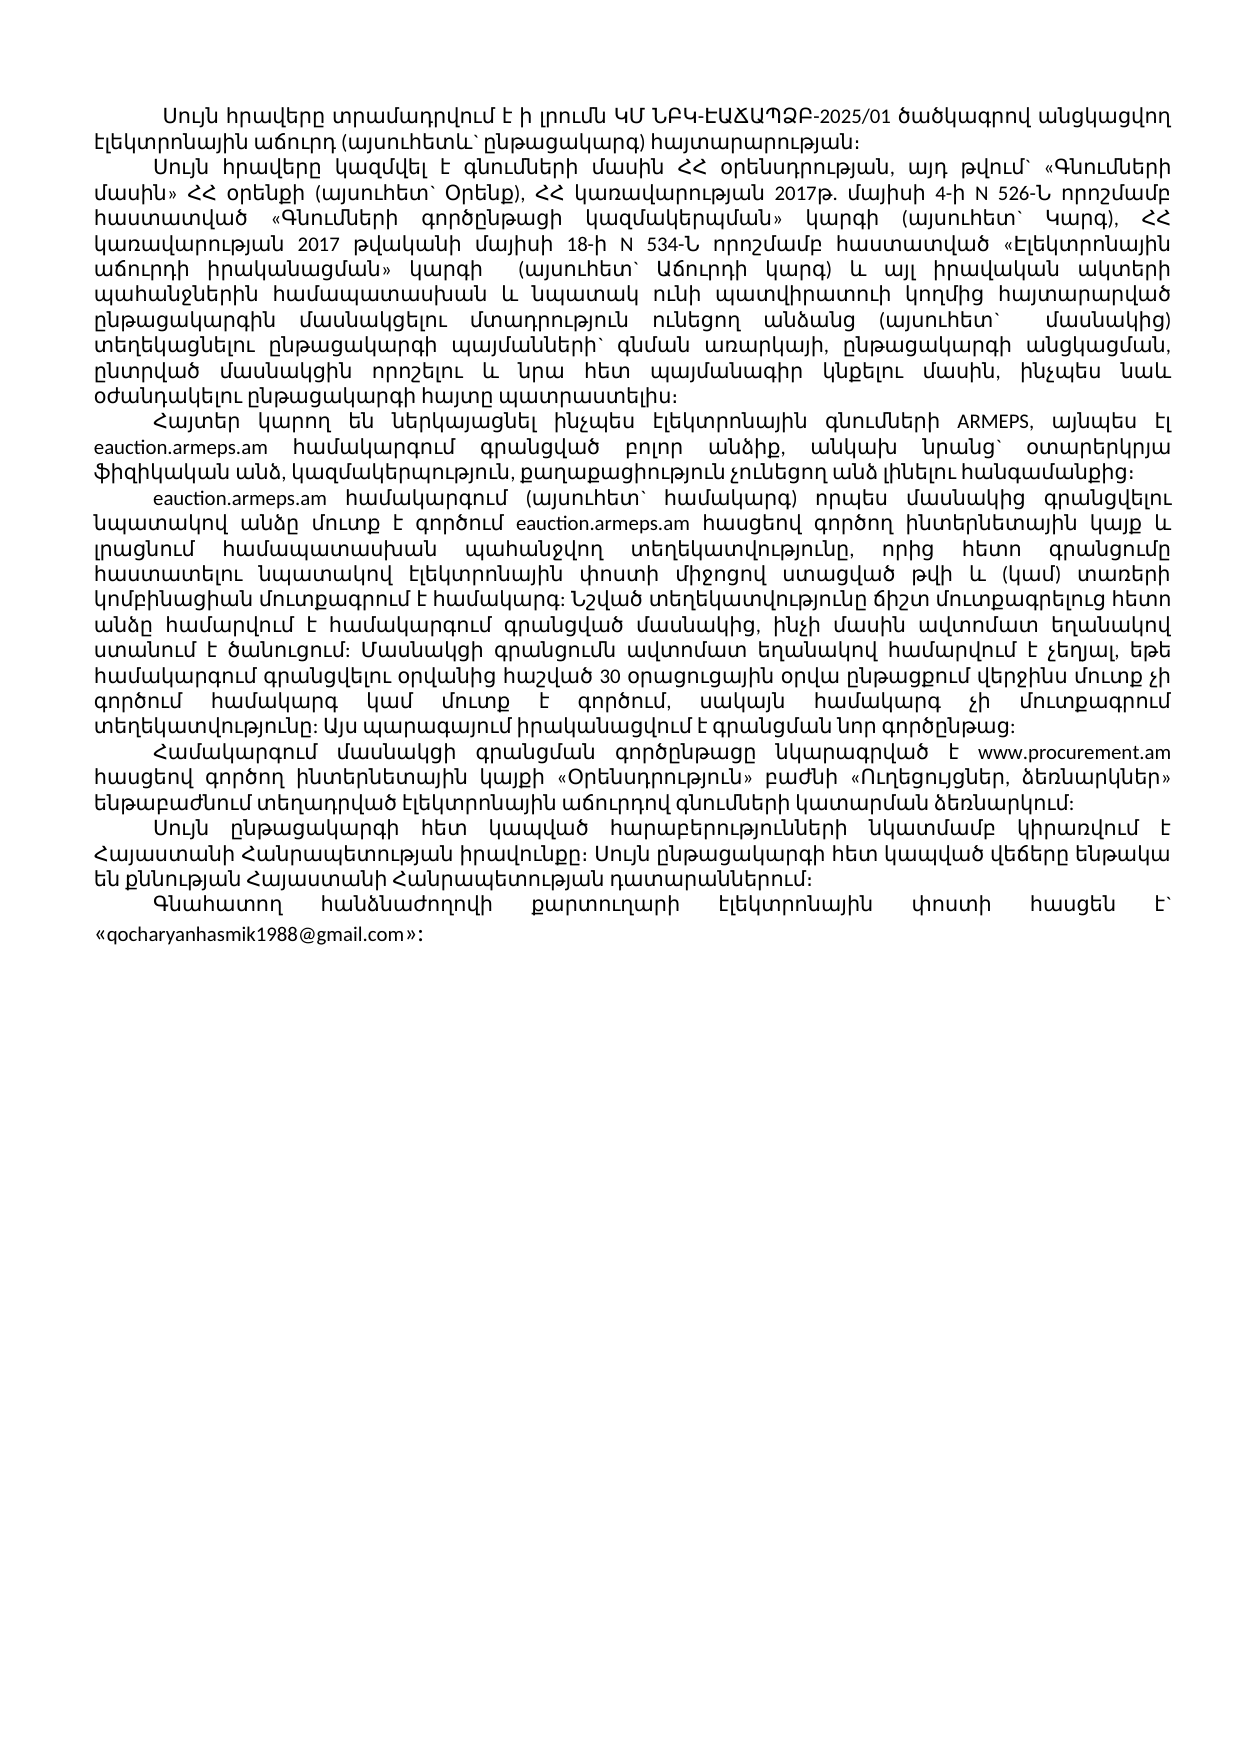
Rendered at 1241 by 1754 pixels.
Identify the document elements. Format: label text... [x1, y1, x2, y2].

text Գնահատող հանձնաժողովի քարտուղարի էլեկտրոնային փոստի հասցեն է` «qocharyanhasmik1988@gmail.com»: [94, 892, 1171, 948]
text Համակարգում մասնակցի գրանցման գործընթացը նկարագրված է www.procurement.am հասցեով գործող ինտերնետային կայքի «Օրենսդրություն» բաժնի «Ուղեցույցներ, ձեռնարկներ» ենթաբաժնում տեղադրված էլեկտրոնային աճուրդով գնումների կատարման ձեռնարկում: [94, 739, 1171, 815]
text Սույն հրավերը կազմվել է գնումների մասին ՀՀ օրենսդրության, այդ թվում` «Գնումների մասին» ՀՀ օրենքի (այսուհետ` Օրենք), ՀՀ կառավարության 2017թ. մայիսի 4-ի N 526-Ն որոշմամբ հաստատված «Գնումների գործընթացի կազմակերպման» կարգի (այսուհետ` Կարգ), ՀՀ կառավարության 2017 թվականի մայիսի 18-ի N 534-Ն որոշմամբ հաստատված «Էլեկտրոնային աճուրդի իրականացման» կարգի (այսուհետ` Աճուրդի կարգ) և այլ իրավական ակտերի պահանջներին համապատասխան և նպատակ ունի պատվիրատուի կողմից հայտարարված ընթացակարգին մասնակցելու մտադրություն ունեցող անձանց (այսուհետ` մասնակից) տեղեկացնելու ընթացակարգի պայմանների` գնման առարկայի, ընթացակարգի անցկացման, ընտրված մասնակցին որոշելու և նրա հետ պայմանագիր կնքելու մասին, ինչպես նաև օժանդակելու ընթացակարգի հայտը պատրաստելիս։ [94, 154, 1171, 409]
text Հայտեր կարող են ներկայացնել ինչպես էլեկտրոնային գնումների ARMEPS, այնպես էլ eauction.armeps.am համակարգում գրանցված բոլոր անձիք, անկախ նրանց` օտարերկրյա ֆիզիկական անձ, կազմակերպություն, քաղաքացիություն չունեցող անձ լինելու հանգամանքից։ [94, 409, 1171, 485]
text eauction.armeps.am համակարգում (այսուհետ` համակարգ) որպես մասնակից գրանցվելու նպատակով անձը մուտք է գործում eauction.armeps.am հասցեով գործող ինտերնետային կայք և լրացնում համապատասխան պահանջվող տեղեկատվությունը, որից հետո գրանցումը հաստատելու նպատակով էլեկտրոնային փոստի միջոցով ստացված թվի և (կամ) տառերի կոմբինացիան մուտքագրում է համակարգ: Նշված տեղեկատվությունը ճիշտ մուտքագրելուց հետո անձը համարվում է համակարգում գրանցված մասնակից, ինչի մասին ավտոմատ եղանակով ստանում է ծանուցում: Մասնակցի գրանցումն ավտոմատ եղանակով համարվում է չեղյալ, եթե համակարգում գրանցվելու օրվանից հաշված 30 օրացուցային օրվա ընթացքում վերջինս մուտք չի գործում համակարգ կամ մուտք է գործում, սակայն համակարգ չի մուտքագրում տեղեկատվությունը: Այս պարագայում իրականացվում է գրանցման նոր գործընթաց: [94, 485, 1171, 739]
text Սույն հրավերը տրամադրվում է ի լրումն ԿՄ ՆԲԿ-ԷԱՃԱՊՁԲ-2025/01 ծածկագրով անցկացվող էլեկտրոնային աճուրդ (այսուհետև` ընթացակարգ) հայտարարության։ [94, 104, 1171, 154]
text Սույն ընթացակարգի հետ կապված հարաբերությունների նկատմամբ կիրառվում է Հայաստանի Հանրապետության իրավունքը։ Սույն ընթացակարգի հետ կապված վեճերը ենթակա են քննության Հայաստանի Հանրապետության դատարաններում։ [94, 815, 1171, 892]
